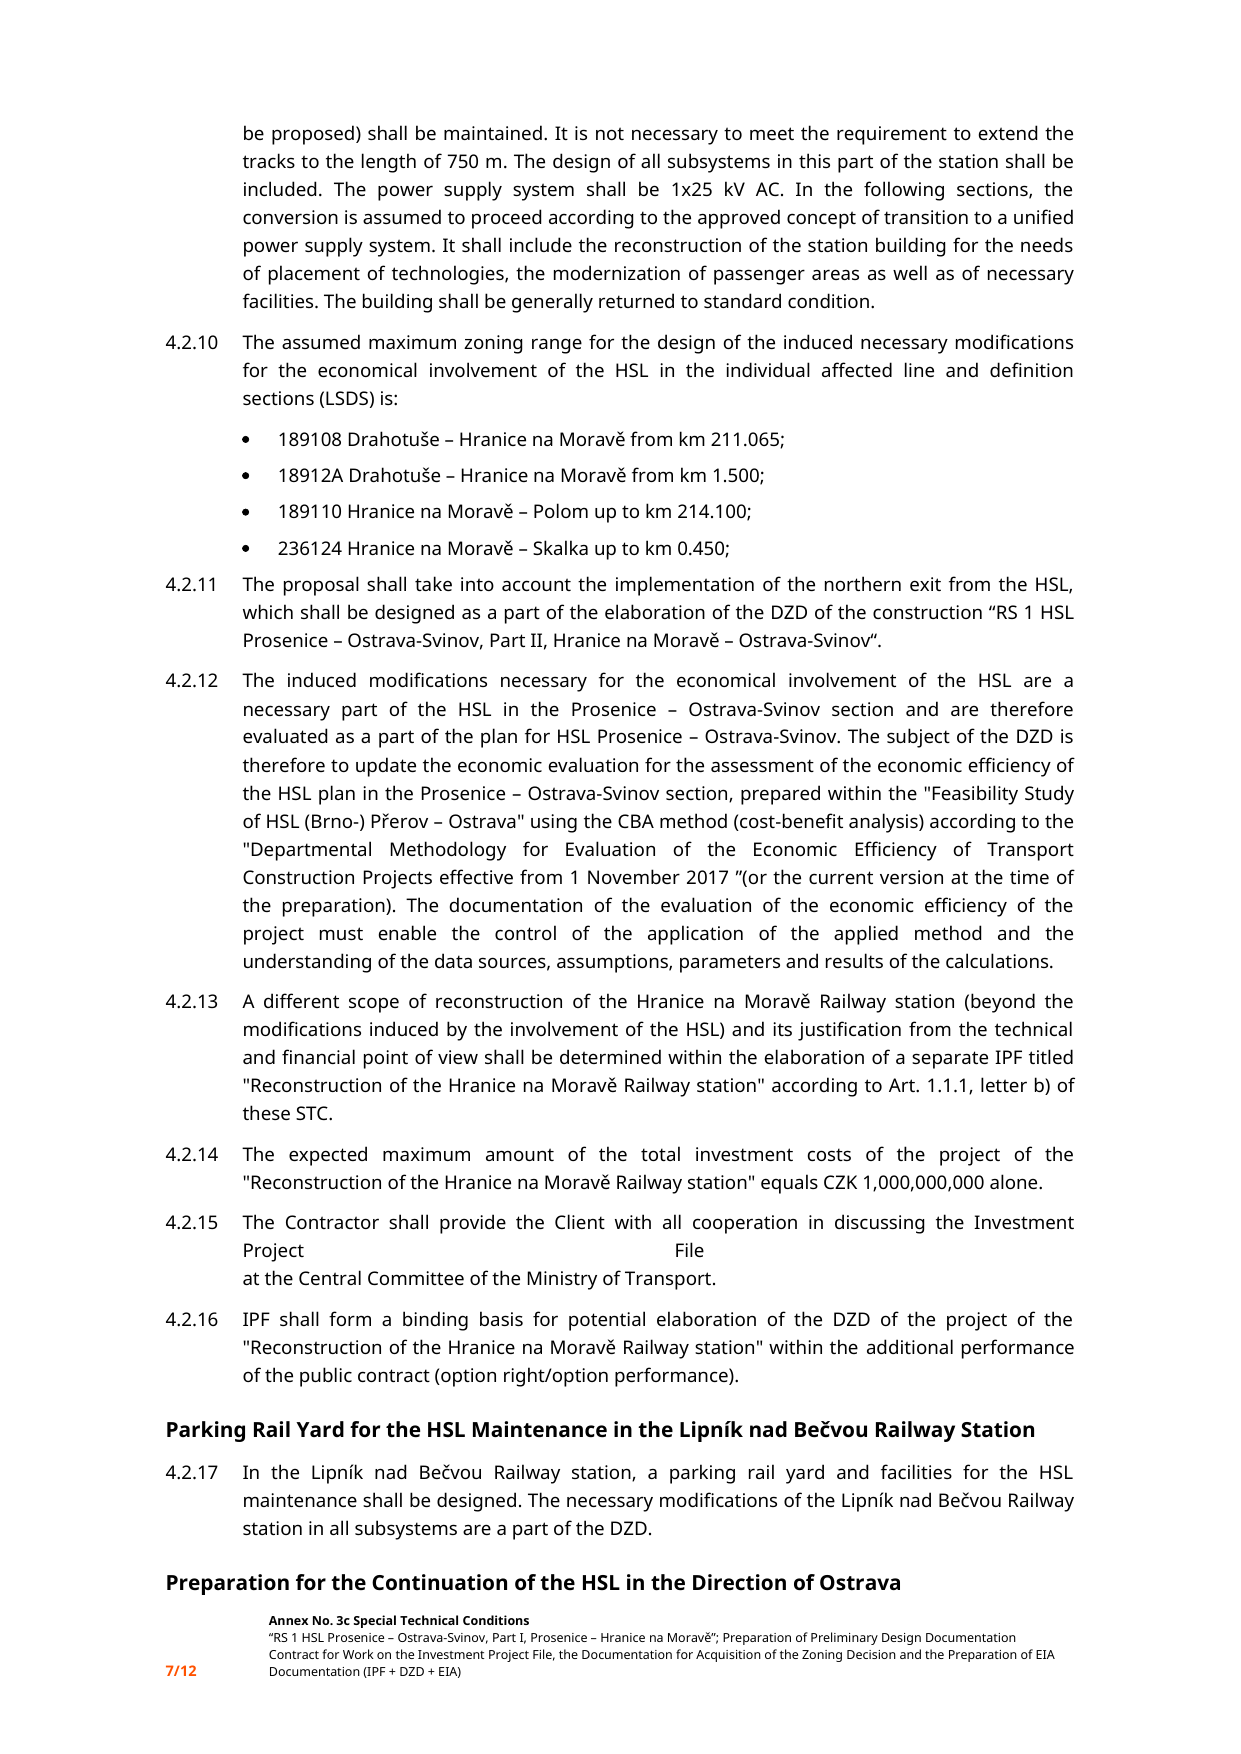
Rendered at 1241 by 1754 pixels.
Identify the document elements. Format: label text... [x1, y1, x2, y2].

text IPF shall form a binding basis for potential elaboration of the DZD of the project of the "Reconstruction of the Hranice na Moravě Railway station" within the additional performance of the public contract (option right/option performance). [165, 1306, 1075, 1388]
text 189108 Drahotuše – Hranice na Moravě from km 211.065; [242, 426, 1075, 451]
text Preparation for the Continuation of the HSL in the Direction of Ostrava [165, 1568, 1075, 1597]
text The expected maximum amount of the total investment costs of the project of the "Reconstruction of the Hranice na Moravě Railway station" equals CZK 1,000,000,000 alone. [165, 1141, 1075, 1195]
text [165, 121, 1075, 314]
text 236124 Hranice na Moravě – Skalka up to km 0.450; [242, 535, 1075, 560]
text The induced modifications necessary for the economical involvement of the HSL are a necessary part of the HSL in the Prosenice – Ostrava-Svinov section and are therefore evaluated as a part of the plan for HSL Prosenice – Ostrava-Svinov. The subject of the DZD is therefore to update the economic evaluation for the assessment of the economic efficiency of the HSL plan in the Prosenice – Ostrava-Svinov section, prepared within the "Feasibility Study of HSL (Brno-) Přerov – Ostrava" using the CBA method (cost-benefit analysis) according to the "Departmental Methodology for Evaluation of the Economic Efficiency of Transport Construction Projects effective from 1 November 2017 ”(or the current version at the time of the preparation). The documentation of the evaluation of the economic efficiency of the project must enable the control of the application of the applied method and the understanding of the data sources, assumptions, parameters and results of the calculations. [165, 668, 1075, 973]
text 189110 Hranice na Moravě – Polom up to km 214.100; [242, 498, 1075, 524]
text In the Lipník nad Bečvou Railway station, a parking rail yard and facilities for the HSL maintenance shall be designed. The necessary modifications of the Lipník nad Bečvou Railway station in all subsystems are a part of the DZD. [165, 1459, 1075, 1541]
text A different scope of reconstruction of the Hranice na Moravě Railway station (beyond the modifications induced by the involvement of the HSL) and its justification from the technical and financial point of view shall be determined within the elaboration of a separate IPF titled "Reconstruction of the Hranice na Moravě Railway station" according to Art. 1.1.1, letter b) of these STC. [165, 988, 1075, 1126]
text The assumed maximum zoning range for the design of the induced necessary modifications for the economical involvement of the HSL in the individual affected line and definition sections (LSDS) is: [165, 329, 1075, 411]
text The Contractor shall provide the Client with all cooperation in discussing the Investment Project File at the Central Committee of the Ministry of Transport. [165, 1210, 1075, 1291]
text 18912A Drahotuše – Hranice na Moravě from km 1.500; [242, 462, 1075, 488]
text Parking Rail Yard for the HSL Maintenance in the Lipník nad Bečvou Railway Station [165, 1415, 1075, 1444]
text The proposal shall take into account the implementation of the northern exit from the HSL, which shall be designed as a part of the elaboration of the DZD of the construction “RS 1 HSL Prosenice – Ostrava-Svinov, Part II, Hranice na Moravě – Ostrava-Svinov“. [165, 571, 1075, 653]
